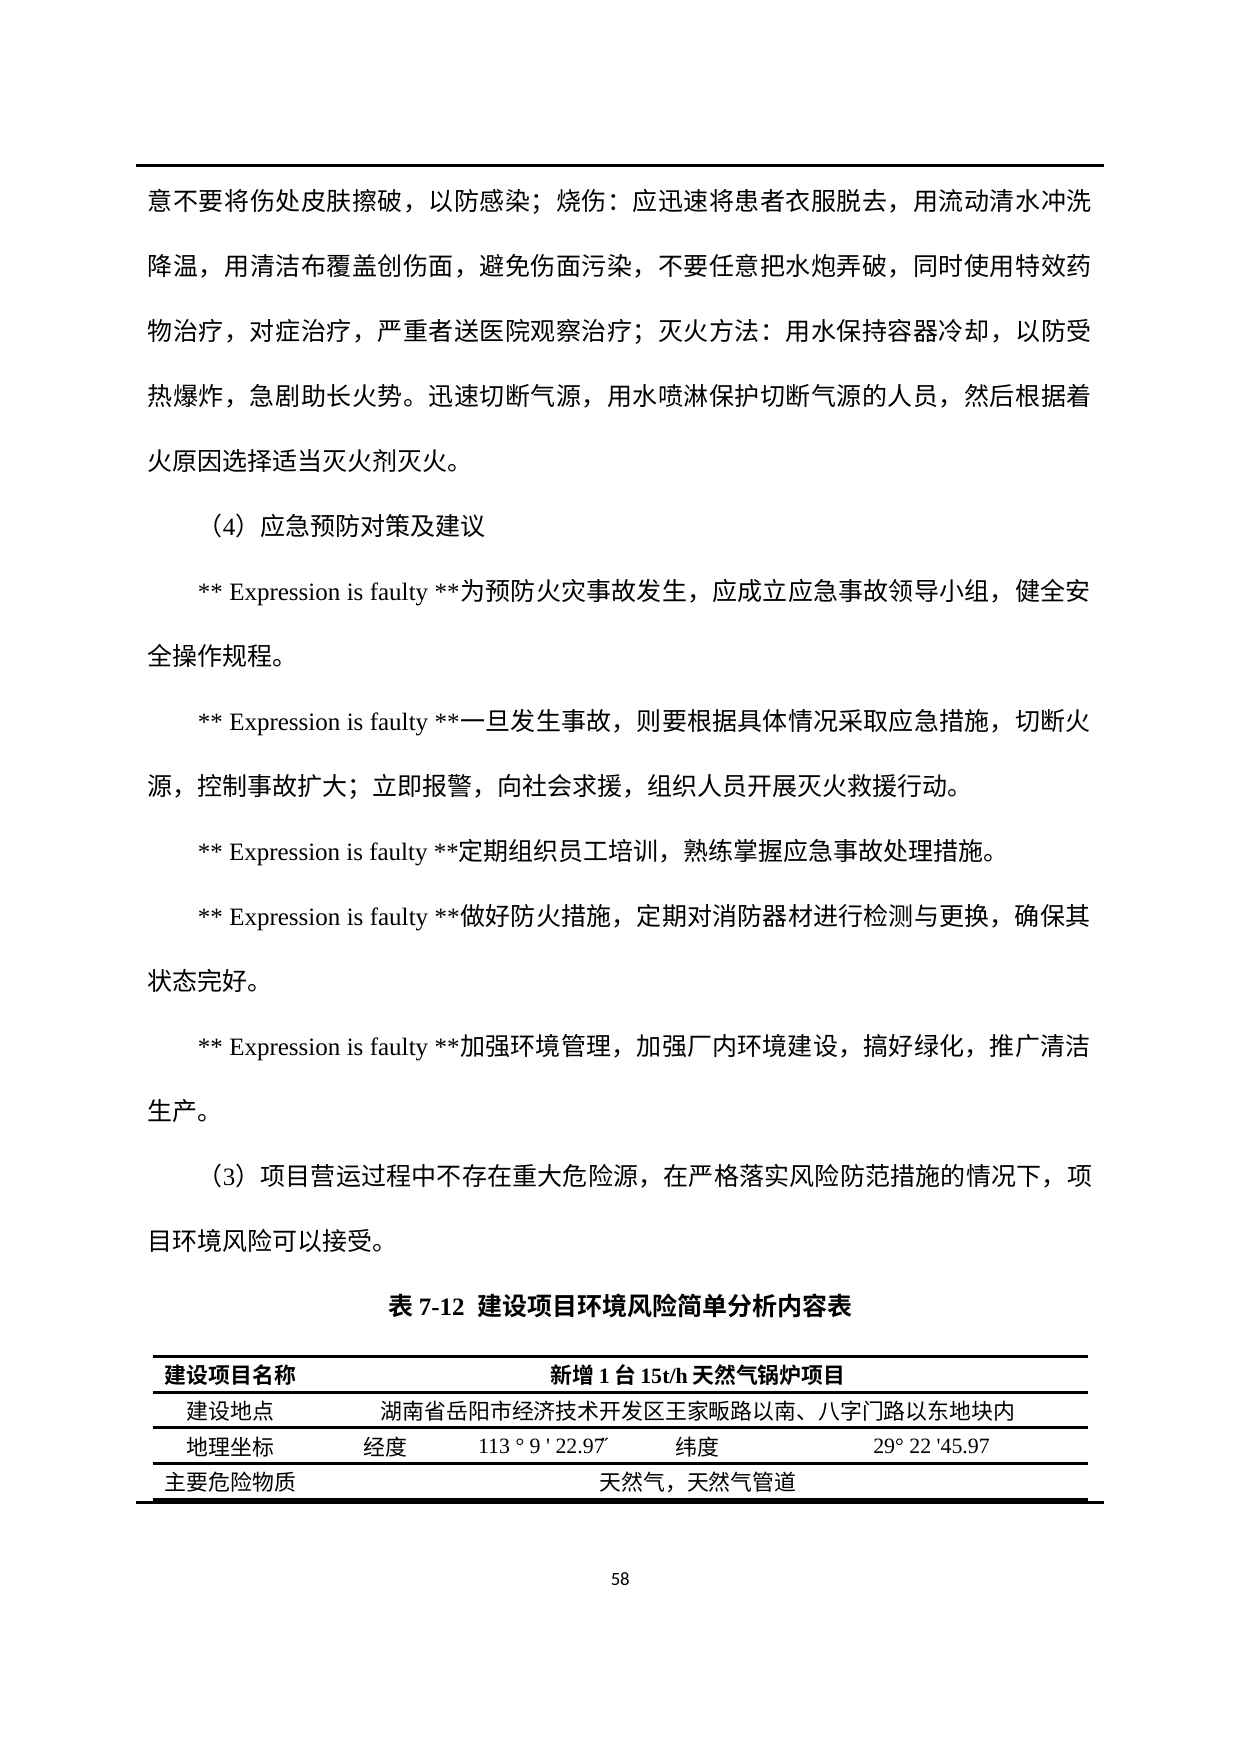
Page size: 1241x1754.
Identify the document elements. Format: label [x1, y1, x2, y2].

table_header [136, 167, 1104, 1501]
